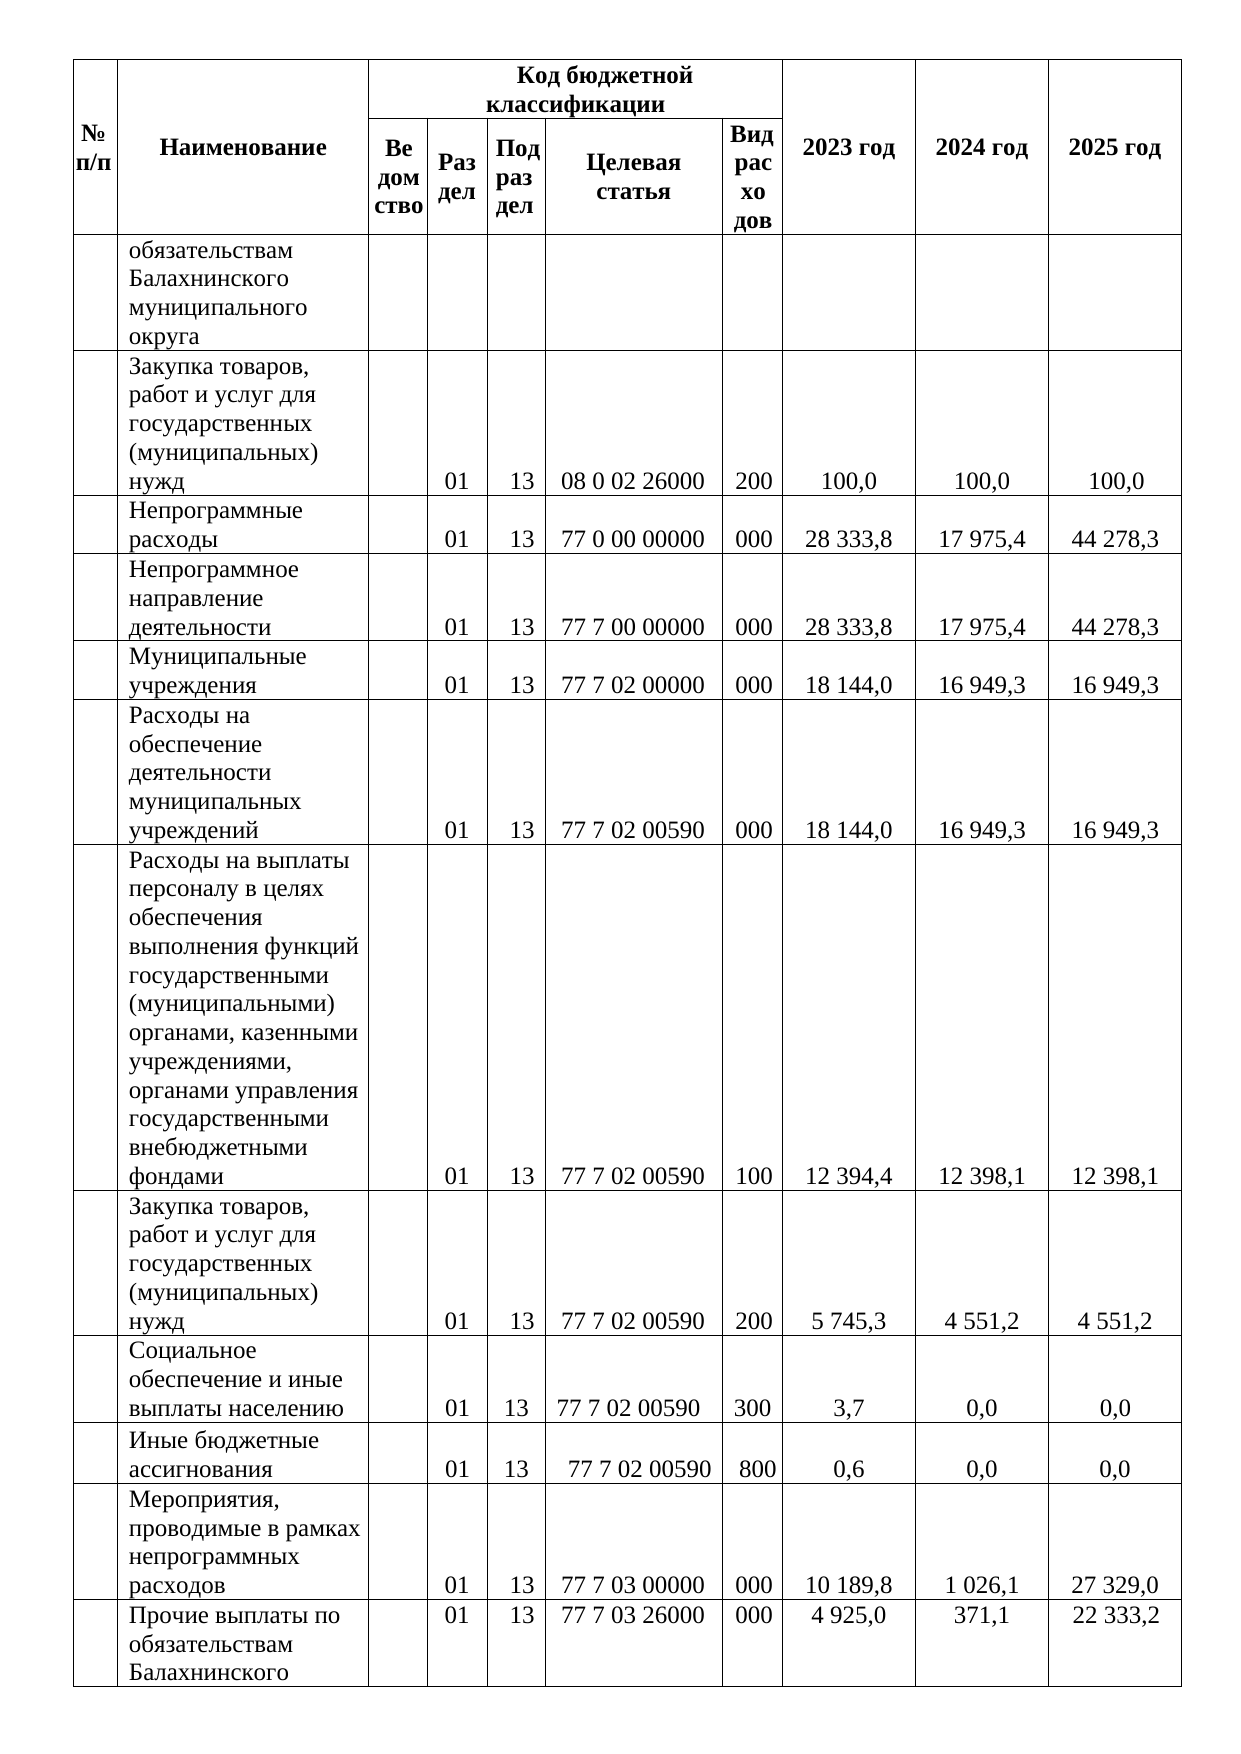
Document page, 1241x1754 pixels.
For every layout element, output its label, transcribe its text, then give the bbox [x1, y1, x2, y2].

table_header 2024 год [916, 60, 1048, 234]
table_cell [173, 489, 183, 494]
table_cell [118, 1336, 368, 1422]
table_header Наименование [118, 60, 368, 234]
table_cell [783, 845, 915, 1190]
table_cell Раз дел [428, 119, 487, 234]
table_cell Целевая статья [546, 119, 722, 234]
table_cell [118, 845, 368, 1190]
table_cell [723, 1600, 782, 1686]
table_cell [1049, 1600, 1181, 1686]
table_header № п/п [74, 60, 117, 234]
table_cell Под раз дел [488, 119, 545, 234]
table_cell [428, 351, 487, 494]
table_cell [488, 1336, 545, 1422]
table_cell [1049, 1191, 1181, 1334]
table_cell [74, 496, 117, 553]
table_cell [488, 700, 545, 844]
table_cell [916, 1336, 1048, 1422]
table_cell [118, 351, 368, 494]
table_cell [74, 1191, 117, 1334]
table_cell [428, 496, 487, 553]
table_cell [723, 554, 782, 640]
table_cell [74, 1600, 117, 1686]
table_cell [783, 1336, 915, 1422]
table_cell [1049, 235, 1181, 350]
table_header Код бюджетной классификации [369, 60, 782, 118]
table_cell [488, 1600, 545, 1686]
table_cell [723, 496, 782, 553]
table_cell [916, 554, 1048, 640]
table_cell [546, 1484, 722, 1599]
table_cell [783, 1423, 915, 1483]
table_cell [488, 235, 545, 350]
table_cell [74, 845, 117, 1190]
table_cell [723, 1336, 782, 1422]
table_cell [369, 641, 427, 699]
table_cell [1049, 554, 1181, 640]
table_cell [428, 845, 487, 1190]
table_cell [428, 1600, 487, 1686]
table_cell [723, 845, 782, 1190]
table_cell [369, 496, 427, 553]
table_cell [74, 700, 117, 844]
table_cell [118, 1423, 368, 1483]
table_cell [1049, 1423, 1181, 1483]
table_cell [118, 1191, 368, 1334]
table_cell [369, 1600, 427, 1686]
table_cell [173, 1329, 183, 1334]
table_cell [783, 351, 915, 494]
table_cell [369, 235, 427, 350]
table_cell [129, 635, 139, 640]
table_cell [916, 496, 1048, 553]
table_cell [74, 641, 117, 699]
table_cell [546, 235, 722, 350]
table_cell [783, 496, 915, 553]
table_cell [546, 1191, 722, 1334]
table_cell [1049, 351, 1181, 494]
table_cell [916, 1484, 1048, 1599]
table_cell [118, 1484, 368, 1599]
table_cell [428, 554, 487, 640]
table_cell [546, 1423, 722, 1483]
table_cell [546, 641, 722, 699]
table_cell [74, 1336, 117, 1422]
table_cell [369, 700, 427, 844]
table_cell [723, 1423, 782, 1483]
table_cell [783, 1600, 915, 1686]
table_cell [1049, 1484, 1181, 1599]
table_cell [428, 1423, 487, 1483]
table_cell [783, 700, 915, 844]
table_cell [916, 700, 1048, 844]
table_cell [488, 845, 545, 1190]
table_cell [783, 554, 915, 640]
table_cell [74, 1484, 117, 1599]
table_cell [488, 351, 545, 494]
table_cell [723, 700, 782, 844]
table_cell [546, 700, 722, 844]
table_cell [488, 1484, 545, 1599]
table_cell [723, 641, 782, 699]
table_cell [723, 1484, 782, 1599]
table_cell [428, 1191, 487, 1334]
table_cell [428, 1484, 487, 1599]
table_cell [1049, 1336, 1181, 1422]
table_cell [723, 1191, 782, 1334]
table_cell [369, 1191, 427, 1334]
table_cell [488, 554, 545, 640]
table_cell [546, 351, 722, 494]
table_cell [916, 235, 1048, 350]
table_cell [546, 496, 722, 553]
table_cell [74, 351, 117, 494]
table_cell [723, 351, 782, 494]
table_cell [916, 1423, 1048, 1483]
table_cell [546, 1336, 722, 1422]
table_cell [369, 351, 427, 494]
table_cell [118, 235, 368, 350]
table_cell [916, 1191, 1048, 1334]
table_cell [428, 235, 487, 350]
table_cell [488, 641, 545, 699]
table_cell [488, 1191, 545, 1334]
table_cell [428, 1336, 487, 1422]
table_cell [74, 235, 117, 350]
table_cell Вид рас хо дов [723, 119, 782, 234]
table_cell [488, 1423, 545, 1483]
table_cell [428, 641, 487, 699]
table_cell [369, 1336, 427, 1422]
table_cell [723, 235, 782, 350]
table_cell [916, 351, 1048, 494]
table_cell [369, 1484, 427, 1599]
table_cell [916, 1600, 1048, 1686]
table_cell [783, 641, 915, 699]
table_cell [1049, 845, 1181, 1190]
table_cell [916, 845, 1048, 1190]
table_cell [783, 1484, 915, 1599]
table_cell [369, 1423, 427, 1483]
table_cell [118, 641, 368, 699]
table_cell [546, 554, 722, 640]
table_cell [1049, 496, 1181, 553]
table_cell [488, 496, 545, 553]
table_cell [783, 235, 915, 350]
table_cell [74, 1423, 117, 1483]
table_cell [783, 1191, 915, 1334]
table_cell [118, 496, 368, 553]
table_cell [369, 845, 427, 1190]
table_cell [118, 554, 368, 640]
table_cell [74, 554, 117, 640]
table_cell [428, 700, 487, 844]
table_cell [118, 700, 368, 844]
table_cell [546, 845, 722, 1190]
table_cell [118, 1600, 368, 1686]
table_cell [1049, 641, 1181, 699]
table_cell Ве дом ство [369, 119, 427, 234]
table_header 2023 год [783, 60, 915, 234]
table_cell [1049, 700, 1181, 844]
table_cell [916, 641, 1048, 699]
table_header 2025 год [1049, 60, 1181, 234]
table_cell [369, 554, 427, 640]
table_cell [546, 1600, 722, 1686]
